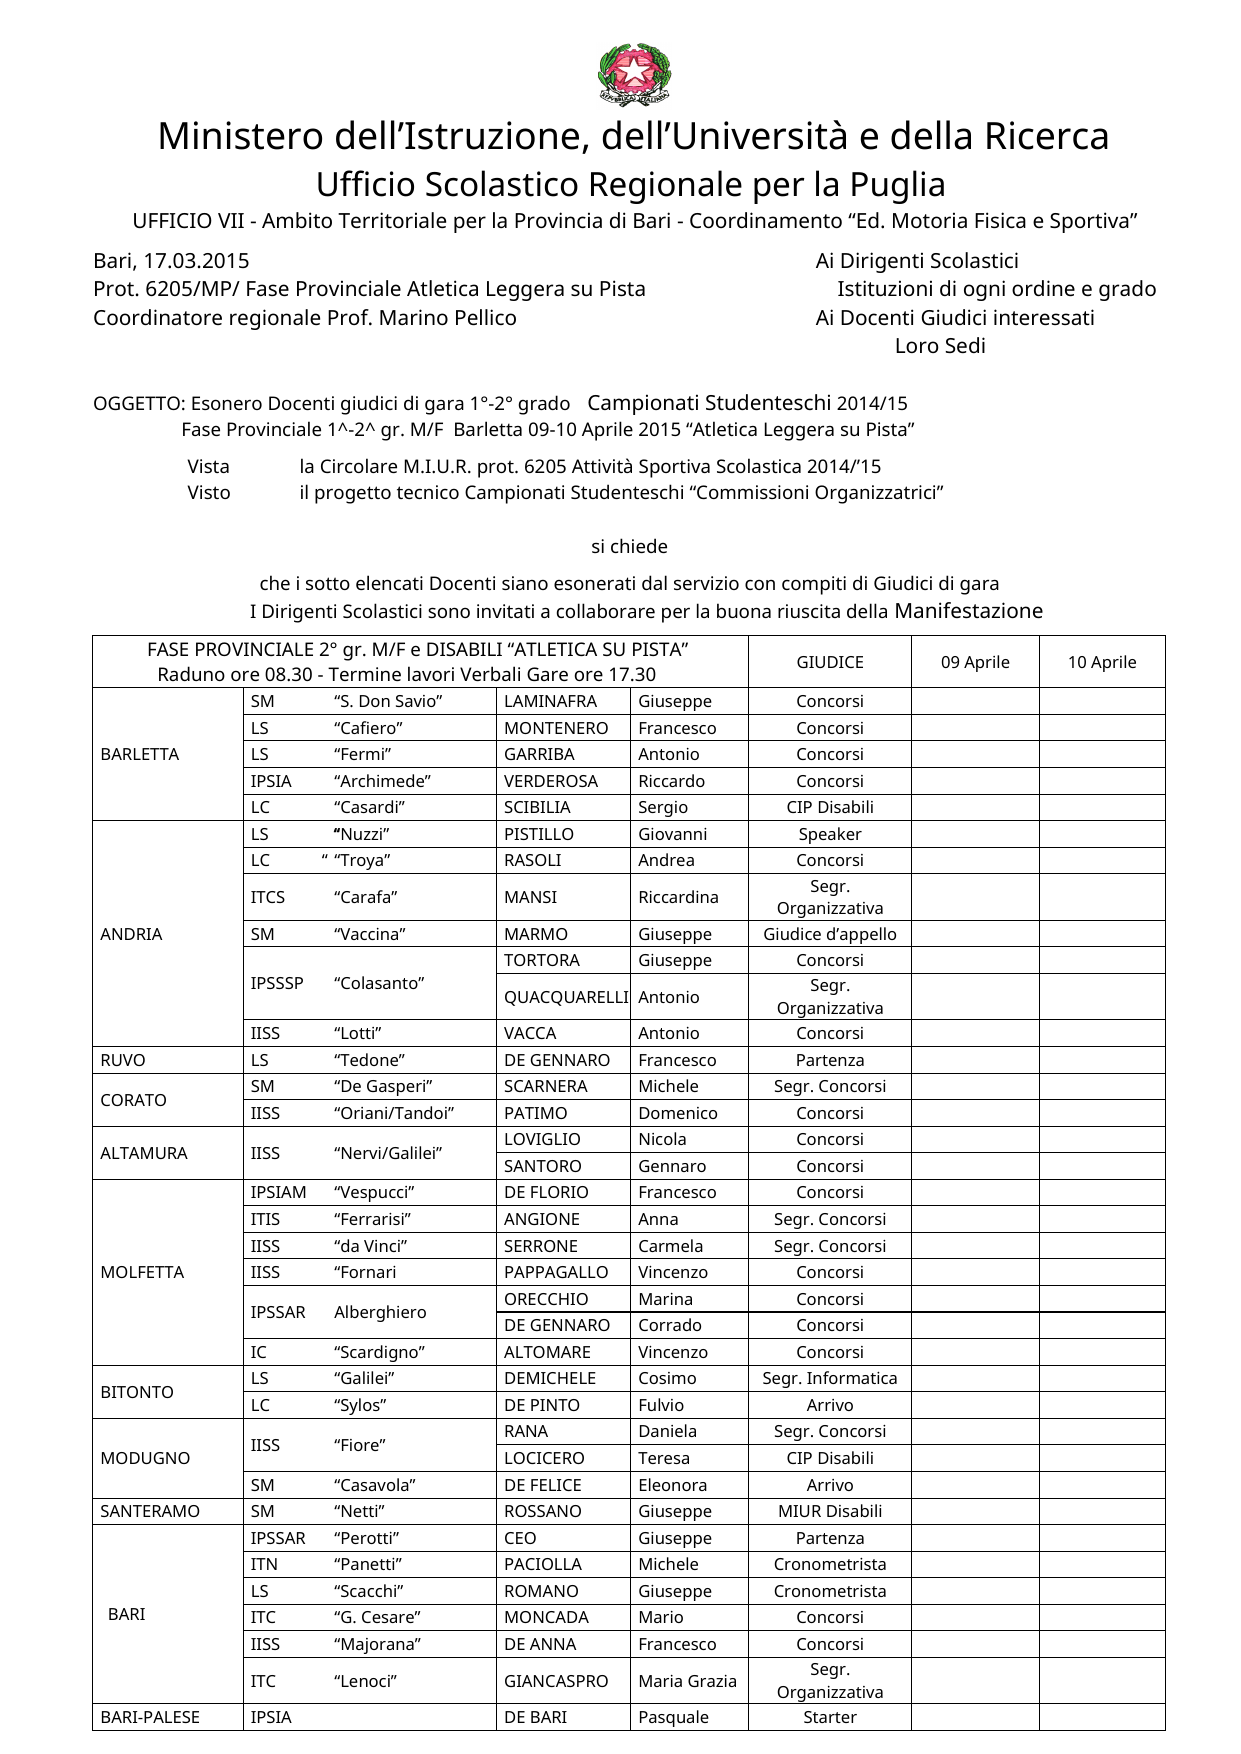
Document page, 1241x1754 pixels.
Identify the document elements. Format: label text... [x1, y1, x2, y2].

table_cell [1040, 1658, 1165, 1703]
table_cell Maria Grazia [631, 1658, 748, 1703]
table_cell “Casardi” [327, 795, 496, 820]
table_cell “Archimede” [327, 768, 496, 793]
table_cell Concorsi [749, 848, 911, 873]
table_cell [1040, 1472, 1165, 1497]
table_cell Pasquale [631, 1704, 748, 1730]
table_cell “Troya” [327, 848, 496, 873]
table_cell IISS [244, 1631, 327, 1657]
table_cell Michele [631, 1552, 748, 1577]
table_cell Concorsi [749, 1339, 911, 1364]
table_cell [912, 1153, 1039, 1179]
table_cell Francesco [631, 1047, 748, 1072]
table_cell “Casavola” [327, 1472, 496, 1497]
table_cell SERRONE [497, 1233, 630, 1258]
table_cell [1040, 1339, 1165, 1364]
table_cell “Cafiero” [327, 715, 496, 740]
table_cell LS [244, 1578, 327, 1604]
table_cell IPSSAR [244, 1286, 327, 1338]
table_cell [1040, 1392, 1165, 1418]
table_cell [912, 1286, 1039, 1311]
table_cell [1040, 1419, 1165, 1444]
table_cell [1040, 1233, 1165, 1258]
table_cell Giuseppe [631, 947, 748, 973]
table_header FASE PROVINCIALE 2° gr. M/F e DISABILI “ATLETICA SU PISTA” Raduno ore 08.30 - Termine lavori Verbali Gare ore 17.30 [93, 636, 748, 687]
table_cell [1040, 1313, 1165, 1338]
table_cell ANGIONE [497, 1206, 630, 1232]
table_cell “G. Cesare” [327, 1605, 496, 1630]
table_cell [1040, 1206, 1165, 1232]
table_cell “Nuzzi” [327, 821, 496, 847]
table_cell “Tedone” [327, 1047, 496, 1072]
table_cell IISS [244, 1020, 327, 1046]
table_cell BARLETTA [93, 688, 243, 820]
table_cell [912, 1552, 1039, 1577]
table_cell Concorsi [749, 768, 911, 793]
table_cell PAPPAGALLO [497, 1259, 630, 1285]
table_cell Arrivo [749, 1472, 911, 1497]
table_cell LOVIGLIO [497, 1127, 630, 1152]
table_cell Antonio [631, 741, 748, 767]
table_cell Giuseppe [631, 688, 748, 714]
table_cell ANDRIA [93, 821, 243, 1046]
table_cell Giuseppe [631, 1578, 748, 1604]
table_cell Speaker [749, 821, 911, 847]
table_cell Michele [631, 1074, 748, 1099]
table_cell [1040, 1704, 1165, 1730]
table_cell Segr. Concorsi [749, 1233, 911, 1258]
table_cell RASOLI [497, 848, 630, 873]
table_cell [1040, 921, 1165, 946]
table_cell [1040, 768, 1165, 793]
table_cell [912, 848, 1039, 873]
table_cell ITC [244, 1658, 327, 1703]
table_cell “Oriani/Tandoi” [327, 1100, 496, 1126]
table_cell [1040, 741, 1165, 767]
table_cell Concorsi [749, 1259, 911, 1285]
table_cell MODUGNO [93, 1419, 243, 1497]
table_cell “Majorana” [327, 1631, 496, 1657]
table_cell LC [244, 1392, 327, 1418]
table_cell IISS [244, 1233, 327, 1258]
text UFFICIO VII - Ambito Territoriale per di Bari - Coordinamento “Ed. Motoria Fisica e Sportiva” [78, 206, 1186, 234]
text Prot. 6205/MP/ Fase Provinciale Atletica Leggera su Pista Istituzioni di ogni ordine e grado [93, 274, 1181, 303]
table_cell DE ANNA [497, 1631, 630, 1657]
table_cell [1040, 874, 1165, 920]
table_cell RUVO [93, 1047, 243, 1072]
table_cell Francesco [631, 1631, 748, 1657]
table_cell [912, 1704, 1039, 1730]
table_cell LS “ [244, 821, 327, 847]
text Bari, 17.03.2015 Ai Dirigenti Scolastici [93, 246, 1181, 274]
table_cell “Colasanto” [327, 947, 496, 1019]
table_cell [912, 1180, 1039, 1205]
table_cell Giuseppe [631, 921, 748, 946]
table_cell Alberghiero [327, 1286, 496, 1338]
table_cell DE GENNARO [497, 1313, 630, 1338]
text Fase Provinciale 1^-2^ gr. M/F Barletta 09-10 Aprile 2015 “Atletica Leggera su Pista” [93, 417, 1181, 442]
table_cell MONCADA [497, 1605, 630, 1630]
table_cell [912, 1313, 1039, 1338]
table_cell ITC [244, 1605, 327, 1630]
table_cell Marina [631, 1286, 748, 1311]
table_cell “Fiore” [327, 1419, 496, 1471]
table_cell Cronometrista [749, 1578, 911, 1604]
table_cell [1040, 974, 1165, 1019]
table_cell MARMO [497, 921, 630, 946]
table_cell [1040, 1631, 1165, 1657]
table_cell [912, 1233, 1039, 1258]
table_cell BITONTO [93, 1366, 243, 1418]
table_cell [1040, 1366, 1165, 1391]
table_cell [912, 795, 1039, 820]
table_cell [1040, 688, 1165, 714]
table_cell ROMANO [497, 1578, 630, 1604]
table_cell LS [244, 715, 327, 740]
table_cell “Nervi/Galilei” [327, 1127, 496, 1179]
table_cell LOCICERO [497, 1445, 630, 1471]
table_cell Nicola [631, 1127, 748, 1152]
table_cell Cronometrista [749, 1552, 911, 1577]
table_cell Concorsi [749, 715, 911, 740]
table_cell “Fornari [327, 1259, 496, 1285]
table_cell [1040, 1259, 1165, 1285]
table_cell DE PINTO [497, 1392, 630, 1418]
table_cell [1040, 821, 1165, 847]
table_cell “Vespucci” [327, 1180, 496, 1205]
table_cell Segr. Concorsi [749, 1419, 911, 1444]
table_cell [912, 1392, 1039, 1418]
table_cell LAMINAFRA [497, 688, 630, 714]
table_header 10 Aprile [1040, 636, 1165, 687]
table_cell “S. Don Savio” [327, 688, 496, 714]
table_cell Concorsi [749, 1180, 911, 1205]
table_cell [912, 1366, 1039, 1391]
table_cell IPSIA [244, 768, 327, 793]
table_cell [1040, 795, 1165, 820]
table_cell [327, 1704, 496, 1730]
table_cell IPSSSP [244, 947, 327, 1019]
table_cell [1040, 1552, 1165, 1577]
table_cell DE FELICE [497, 1472, 630, 1497]
table_cell BARI [93, 1525, 243, 1703]
table_cell [912, 874, 1039, 920]
table_cell ALTOMARE [497, 1339, 630, 1364]
table_cell CEO [497, 1525, 630, 1551]
table_cell “da Vinci” [327, 1233, 496, 1258]
table_cell [1040, 1153, 1165, 1179]
table_cell Anna [631, 1206, 748, 1232]
table_cell Fulvio [631, 1392, 748, 1418]
table_cell CORATO [93, 1074, 243, 1126]
table_cell [912, 1206, 1039, 1232]
table_cell [912, 947, 1039, 973]
text OGGETTO: Esonero Docenti giudici di gara 1°-2° grado Campionati Studenteschi 2014/15 [93, 388, 1181, 417]
text Loro Sedi [93, 331, 1181, 359]
table_cell [912, 688, 1039, 714]
table_cell [912, 741, 1039, 767]
table_cell DE BARI [497, 1704, 630, 1730]
table_cell Arrivo [749, 1392, 911, 1418]
table_cell “Galilei” [327, 1366, 496, 1391]
table_cell TORTORA [497, 947, 630, 973]
table_header 09 Aprile [912, 636, 1039, 687]
table_cell ITN [244, 1552, 327, 1577]
table_cell [912, 1074, 1039, 1099]
table_cell [1040, 1047, 1165, 1072]
table_cell Andrea [631, 848, 748, 873]
table_cell LS [244, 1366, 327, 1391]
table_cell [912, 1631, 1039, 1657]
table_cell Starter [749, 1704, 911, 1730]
table_cell [1040, 1074, 1165, 1099]
table_cell CIP Disabili [749, 1445, 911, 1471]
table_cell SCIBILIA [497, 795, 630, 820]
table_cell SM [244, 688, 327, 714]
table_cell Segr. Concorsi [749, 1074, 911, 1099]
table_cell Gennaro [631, 1153, 748, 1179]
table_cell IPSSAR [244, 1525, 327, 1551]
table_cell Riccardo [631, 768, 748, 793]
table_cell [1040, 1605, 1165, 1630]
table_cell [912, 1020, 1039, 1046]
table_cell Vincenzo [631, 1339, 748, 1364]
table_cell SM [244, 1074, 327, 1099]
table_cell [1040, 947, 1165, 973]
table_cell Francesco [631, 715, 748, 740]
table_cell Giovanni [631, 821, 748, 847]
table_cell Antonio [631, 974, 748, 1019]
table_cell LS [244, 741, 327, 767]
table_cell Segr. Informatica [749, 1366, 911, 1391]
table_cell [912, 1445, 1039, 1471]
table_cell ITIS [244, 1206, 327, 1232]
table_cell LS [244, 1047, 327, 1072]
table_cell [912, 1127, 1039, 1152]
table_cell MOLFETTA [93, 1180, 243, 1364]
table_cell ROSSANO [497, 1499, 630, 1524]
table_cell VERDEROSA [497, 768, 630, 793]
table_cell PISTILLO [497, 821, 630, 847]
table_cell BARI-PALESE [93, 1704, 243, 1730]
table_cell [912, 821, 1039, 847]
table_cell Segr. Organizzativa [749, 974, 911, 1019]
table_cell ORECCHIO [497, 1286, 630, 1311]
table_cell IPSIA [244, 1704, 327, 1730]
table_cell IPSIAM [244, 1180, 327, 1205]
table_cell Antonio [631, 1020, 748, 1046]
table_cell IC [244, 1339, 327, 1364]
table_cell Partenza [749, 1047, 911, 1072]
table_cell Segr. Organizzativa [749, 874, 911, 920]
table_cell [912, 1658, 1039, 1703]
table_cell Concorsi [749, 741, 911, 767]
table_cell [912, 1578, 1039, 1604]
table_cell [912, 1525, 1039, 1551]
picture [595, 42, 673, 110]
table_cell [1040, 1286, 1165, 1311]
table_cell “Ferrarisi” [327, 1206, 496, 1232]
table_cell SANTERAMO [93, 1499, 243, 1524]
table_cell “Scacchi” [327, 1578, 496, 1604]
table_cell SM [244, 921, 327, 946]
table_cell GIANCASPRO [497, 1658, 630, 1703]
table_cell [1040, 1578, 1165, 1604]
table_cell [912, 1499, 1039, 1524]
table_cell Concorsi [749, 1020, 911, 1046]
table_cell Corrado [631, 1313, 748, 1338]
table_cell “Panetti” [327, 1552, 496, 1577]
table_cell [912, 974, 1039, 1019]
table_cell Partenza [749, 1525, 911, 1551]
table_cell CIP Disabili [749, 795, 911, 820]
table_cell IISS [244, 1127, 327, 1179]
table_cell SM [244, 1472, 327, 1497]
table_cell Giuseppe [631, 1525, 748, 1551]
text Ufficio Scolastico Regionale per [78, 161, 1184, 206]
table_cell [912, 768, 1039, 793]
table_cell DE GENNARO [497, 1047, 630, 1072]
table_cell “Fermi” [327, 741, 496, 767]
table_cell Segr. Concorsi [749, 1206, 911, 1232]
table_cell IISS [244, 1259, 327, 1285]
table_cell SCARNERA [497, 1074, 630, 1099]
table_cell IISS [244, 1419, 327, 1471]
table_cell [1040, 1100, 1165, 1126]
table_cell Cosimo [631, 1366, 748, 1391]
table_cell [1040, 1525, 1165, 1551]
table_cell [912, 1472, 1039, 1497]
table_cell ALTAMURA [93, 1127, 243, 1179]
table_cell Vincenzo [631, 1259, 748, 1285]
table_cell [912, 1047, 1039, 1072]
table_cell Francesco [631, 1180, 748, 1205]
table_cell Concorsi [749, 1605, 911, 1630]
table_cell QUACQUARELLI [497, 974, 630, 1019]
table_cell “Perotti” [327, 1525, 496, 1551]
table_cell MONTENERO [497, 715, 630, 740]
table_cell Riccardina [631, 874, 748, 920]
table_cell “Carafa” [327, 874, 496, 920]
table_cell Concorsi [749, 1100, 911, 1126]
table_cell DE FLORIO [497, 1180, 630, 1205]
table_cell [912, 715, 1039, 740]
table_cell Concorsi [749, 1631, 911, 1657]
table_header GIUDICE [749, 636, 911, 687]
table_cell “Netti” [327, 1499, 496, 1524]
table_cell MIUR Disabili [749, 1499, 911, 1524]
text Visto il progetto tecnico Campionati Studenteschi “Commissioni Organizzatrici” [93, 479, 1181, 505]
table_cell [1040, 1127, 1165, 1152]
table_cell “Lenoci” [327, 1658, 496, 1703]
table_cell Concorsi [749, 688, 911, 714]
table_cell GARRIBA [497, 741, 630, 767]
table_cell Daniela [631, 1419, 748, 1444]
table_cell Carmela [631, 1233, 748, 1258]
table_cell [912, 1605, 1039, 1630]
table_cell “De Gasperi” [327, 1074, 496, 1099]
table_cell “Sylos” [327, 1392, 496, 1418]
table_cell Segr. Organizzativa [749, 1658, 911, 1703]
table_cell LC [244, 795, 327, 820]
table_cell SM [244, 1499, 327, 1524]
table_cell [1040, 1499, 1165, 1524]
table_cell Concorsi [749, 1313, 911, 1338]
text si chiede [78, 533, 1181, 559]
table_cell [1040, 1445, 1165, 1471]
table_cell PACIOLLA [497, 1552, 630, 1577]
table_cell Giuseppe [631, 1499, 748, 1524]
table_cell Concorsi [749, 1286, 911, 1311]
table_cell [1040, 1020, 1165, 1046]
text Coordinatore regionale Prof. Marino Pellico Ai Docenti Giudici interessati [93, 303, 1181, 331]
text Vista .U.R. prot. 6205 Attività Sportiva Scolastica 2014/’15 [78, 454, 1181, 479]
table_cell RANA [497, 1419, 630, 1444]
table_cell Concorsi [749, 947, 911, 973]
table_cell [912, 1259, 1039, 1285]
table_cell [1040, 715, 1165, 740]
table_cell VACCA [497, 1020, 630, 1046]
table_cell MANSI [497, 874, 630, 920]
table_cell “Vaccina” [327, 921, 496, 946]
table_cell Concorsi [749, 1127, 911, 1152]
table_cell [912, 1339, 1039, 1364]
table_cell Giudice d’appello [749, 921, 911, 946]
table_cell DEMICHELE [497, 1366, 630, 1391]
text I Dirigenti Scolastici sono invitati a collaborare per la buona riuscita della Manifestazione [78, 596, 1181, 624]
table_cell [912, 1100, 1039, 1126]
table_cell [912, 921, 1039, 946]
table_cell Domenico [631, 1100, 748, 1126]
table_cell Teresa [631, 1445, 748, 1471]
text che i sotto elencati Docenti siano esonerati dal servizio con compiti di Giudici di gara [78, 570, 1181, 596]
table_cell ITCS [244, 874, 327, 920]
table_cell [1040, 1180, 1165, 1205]
table_cell SANTORO [497, 1153, 630, 1179]
table_cell “Scardigno” [327, 1339, 496, 1364]
table_cell Concorsi [749, 1153, 911, 1179]
table_cell PATIMO [497, 1100, 630, 1126]
table_cell “Lotti” [327, 1020, 496, 1046]
table_cell Eleonora [631, 1472, 748, 1497]
table_cell [1040, 848, 1165, 873]
table_cell IISS [244, 1100, 327, 1126]
table_cell [912, 1419, 1039, 1444]
table_cell Sergio [631, 795, 748, 820]
table_cell LC “ [244, 848, 327, 873]
table_cell Mario [631, 1605, 748, 1630]
text Ministero dell’Istruzione, dell’Università e della Ricerca [78, 110, 1190, 161]
